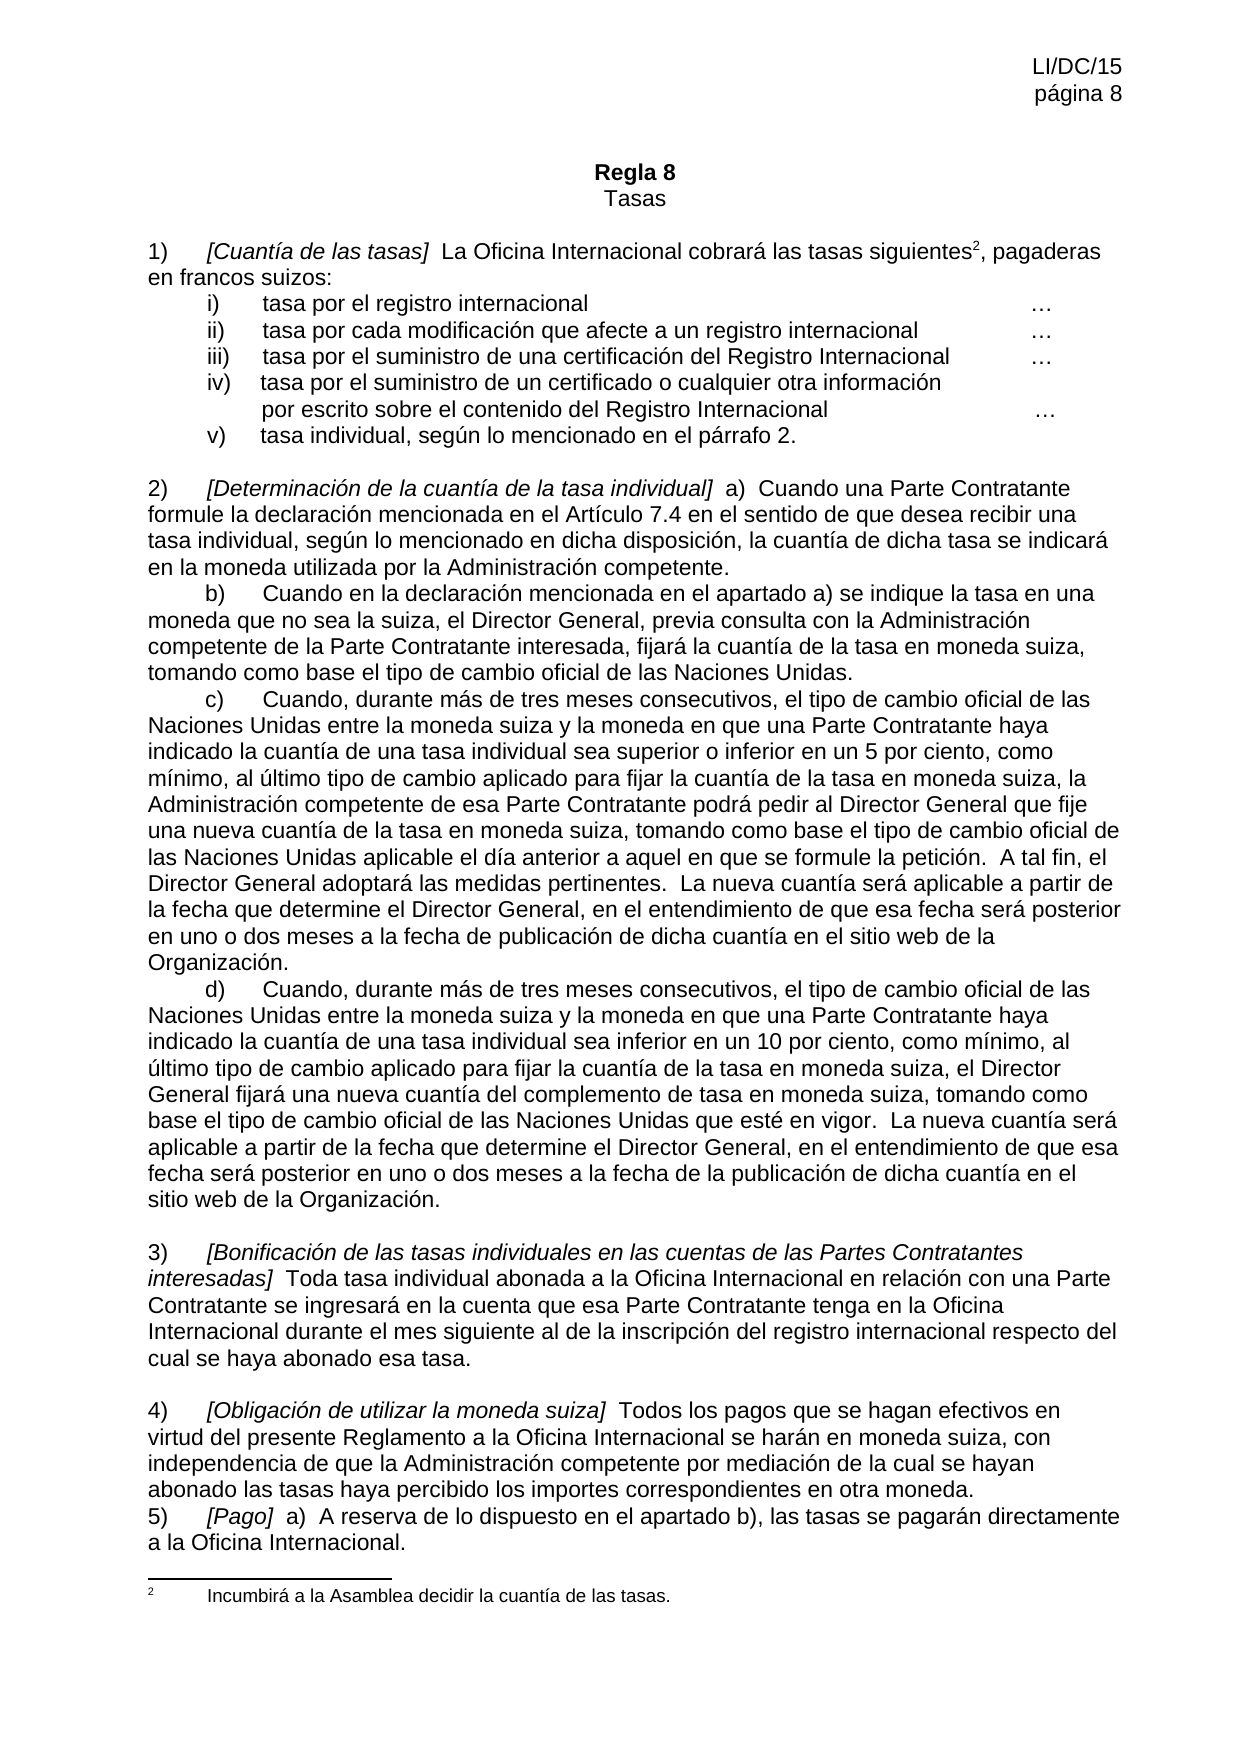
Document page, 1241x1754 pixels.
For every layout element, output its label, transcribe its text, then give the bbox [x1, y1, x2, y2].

text 5) [Pago] a) A reserva de lo dispuesto en el apartado b), las tasas se pagarán directamente a la Oficina Internacional. [148, 1503, 1122, 1555]
text iii) tasa por el suministro de una certificación del Registro Internacional … [148, 343, 1122, 369]
text 1) [Cuantía de las tasas] La Oficina Internacional cobrará las tasas siguientes, pagaderas en francos suizos: [148, 238, 1122, 290]
text d) Cuando, durante más de tres meses consecutivos, el tipo de cambio oficial de las Naciones Unidas entre la moneda suiza y la moneda en que una Parte Contratante haya indicado la cuantía de una tasa individual sea inferior en un 10 por ciento, como mínimo, al último tipo de cambio aplicado para fijar la cuantía de la tasa en moneda suiza, el Director General fijará una nueva cuantía del complemento de tasa en moneda suiza, tomando como base el tipo de cambio oficial de las Naciones Unidas que esté en vigor. La nueva cuantía será aplicable a partir de la fecha que determine el Director General, en el entendimiento de que esa fecha será posterior en uno o dos meses a la fecha de la publicación de dicha cuantía en el sitio web de la Organización. [148, 976, 1122, 1213]
text ii) tasa por cada modificación que afecte a un registro internacional … [148, 317, 1122, 343]
text Tasas [148, 185, 1122, 211]
text b) Cuando en la declaración mencionada en el apartado a) se indique la tasa en una moneda que no sea la suiza, el Director General, previa consulta con la Administración competente de la Parte Contratante interesada, fijará la cuantía de la tasa en moneda suiza, tomando como base el tipo de cambio oficial de las Naciones Unidas. [148, 580, 1122, 686]
text i) tasa por el registro internacional … [148, 290, 1122, 317]
text c) Cuando, durante más de tres meses consecutivos, el tipo de cambio oficial de las Naciones Unidas entre la moneda suiza y la moneda en que una Parte Contratante haya indicado la cuantía de una tasa individual sea superior o inferior en un 5 por ciento, como mínimo, al último tipo de cambio aplicado para fijar la cuantía de la tasa en moneda suiza, la Administración competente de esa Parte Contratante podrá pedir al Director General que fije una nueva cuantía de la tasa en moneda suiza, tomando como base el tipo de cambio oficial de las Naciones Unidas aplicable el día anterior a aquel en que se formule la petición. A tal fin, el Director General adoptará las medidas pertinentes. La nueva cuantía será aplicable a partir de la fecha que determine el Director General, en el entendimiento de que esa fecha será posterior en uno o dos meses a la fecha de publicación de dicha cuantía en el sitio web de la Organización. [148, 686, 1122, 976]
text v) tasa individual, según lo mencionado en el párrafo 2. [207, 422, 1122, 448]
text 3) [Bonificación de las tasas individuales en las cuentas de las Partes Contratantes interesadas] Toda tasa individual abonada a la Oficina Internacional en relación con una Parte Contratante se ingresará en la cuenta que esa Parte Contratante tenga en la Oficina Internacional durante el mes siguiente al de la inscripción del registro internacional respecto del cual se haya abonado esa tasa. [148, 1239, 1122, 1371]
text 2) [Determinación de la cuantía de la tasa individual] a) Cuando una Parte Contratante formule la declaración mencionada en el Artículo 7.4 en el sentido de que desea recibir una tasa individual, según lo mencionado en dicha disposición, la cuantía de dicha tasa se indicará en la moneda utilizada por la Administración competente. [148, 475, 1122, 580]
text 4) [Obligación de utilizar la moneda suiza] Todos los pagos que se hagan efectivos en virtud del presente Reglamento a la Oficina Internacional se harán en moneda suiza, con independencia de que la Administración competente por mediación de la cual se hayan abonado las tasas haya percibido los importes correspondientes en otra moneda. [148, 1397, 1122, 1503]
text iv) tasa por el suministro de un certificado o cualquier otra información por escrito sobre el contenido del Registro Internacional … [207, 369, 1122, 422]
text Regla 8 [148, 158, 1122, 185]
